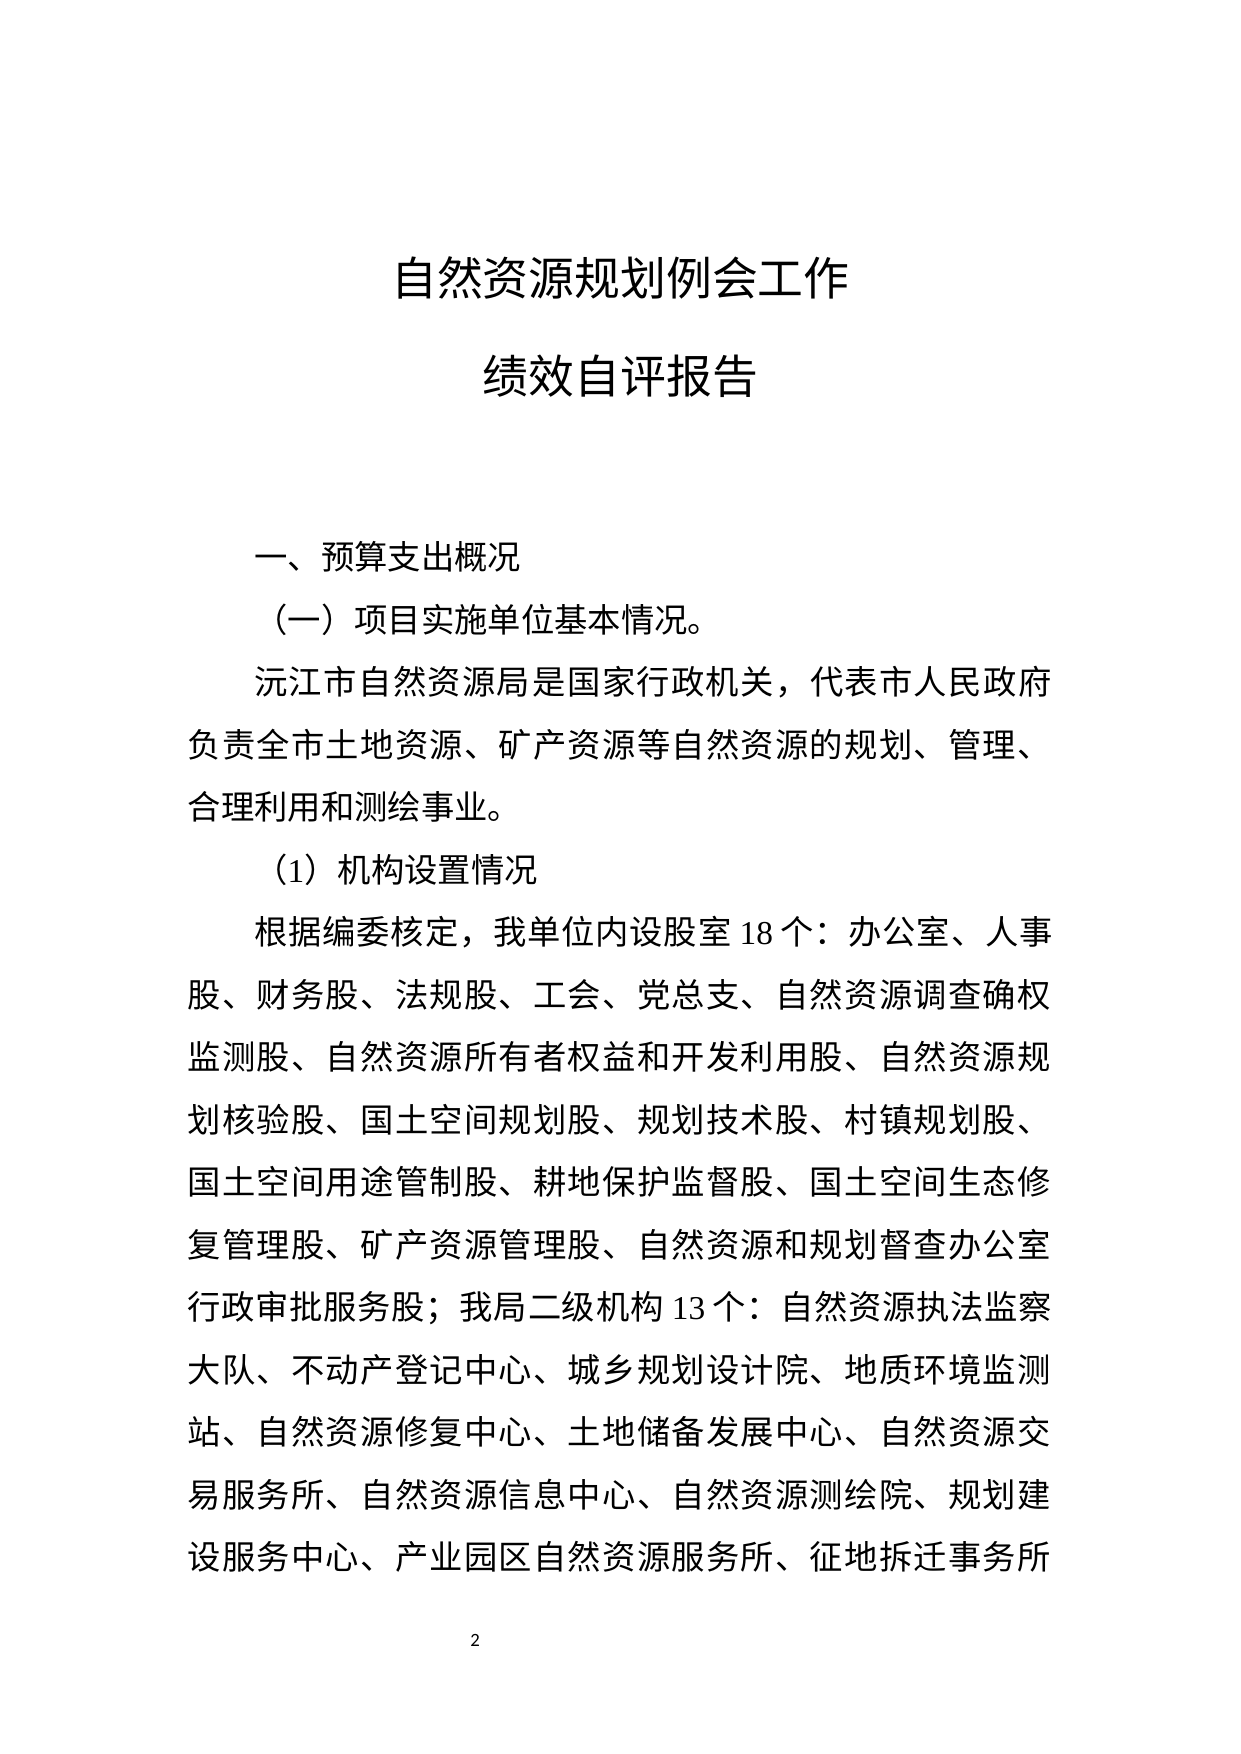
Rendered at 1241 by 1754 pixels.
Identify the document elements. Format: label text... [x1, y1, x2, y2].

text 一、预算支出概况 [187, 519, 1053, 582]
text 绩效自评报告 [187, 324, 1053, 422]
text 沅江市自然资源局是国家行政机关，代表市人民政府负责全市土地资源、矿产资源等自然资源的规划、管理、合理利用和测绘事业。 [187, 644, 1053, 832]
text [187, 894, 1053, 1582]
text （一）项目实施单位基本情况。 [187, 582, 1053, 644]
text （1）机构设置情况 [187, 832, 1053, 894]
text 自然资源规划例会工作 [187, 227, 1053, 324]
